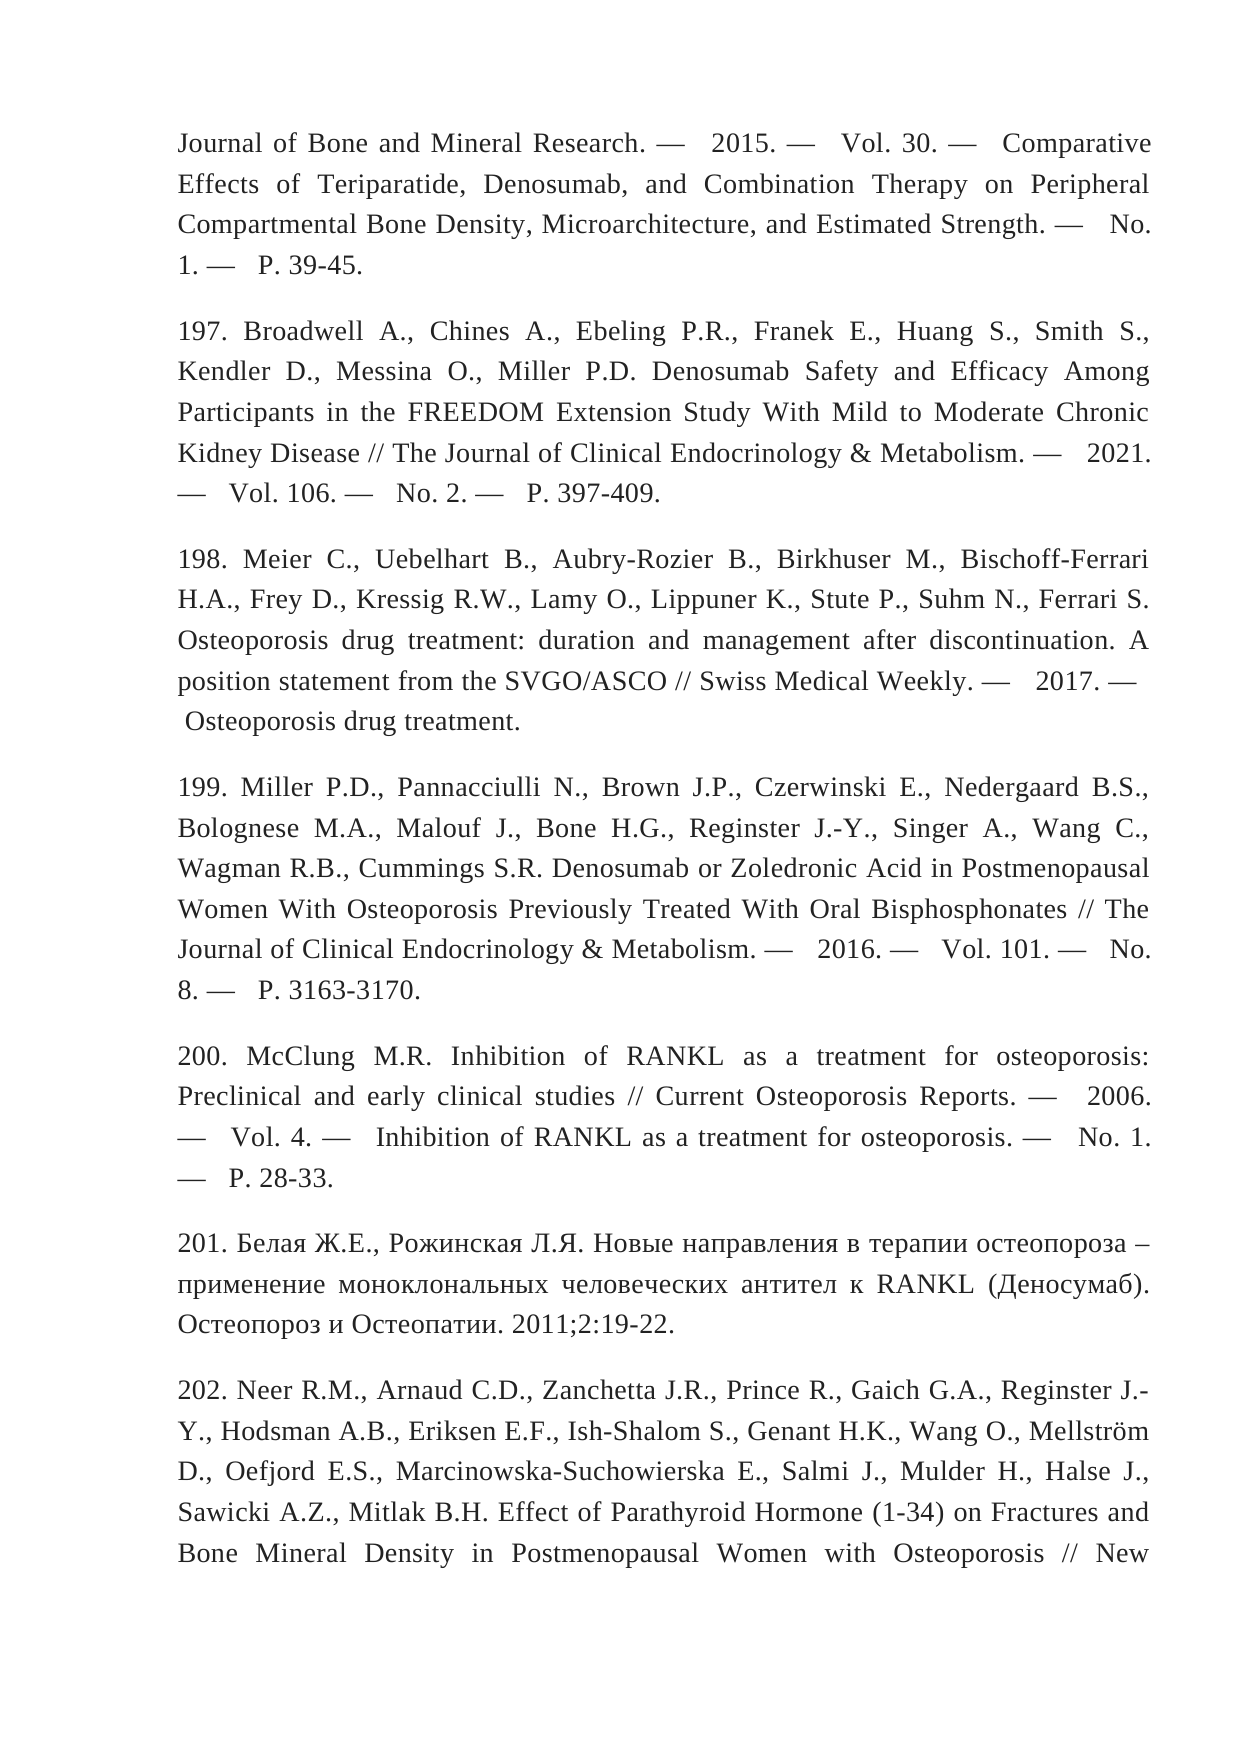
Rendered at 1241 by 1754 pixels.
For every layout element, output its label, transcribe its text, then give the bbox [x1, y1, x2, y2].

text 197. Broadwell A., Chines A., Ebeling P.R., Franek E., Huang S., Smith S., Kendler D., Messina O., Miller P.D. Denosumab Safety and Efficacy Among Participants in the FREEDOM Extension Study With Mild to Moderate Chronic Kidney Disease // The Journal of Clinical Endocrinology & Metabolism. — 2021. — Vol. 106. — No. 2. — P. 397-409. [177, 306, 1152, 509]
text 200. McClung M.R. Inhibition of RANKL as a treatment for osteoporosis: Preclinical and early clinical studies // Current Osteoporosis Reports. — 2006. — Vol. 4. — Inhibition of RANKL as a treatment for osteoporosis. — No. 1. — P. 28-33. [177, 1031, 1152, 1193]
text 198. Meier C., Uebelhart B., Aubry-Rozier B., Birkhuser M., Bischoff-Ferrari H.A., Frey D., Kressig R.W., Lamy O., Lippuner K., Stute P., Suhm N., Ferrari S. Osteoporosis drug treatment: duration and management after discontinuation. A position statement from the SVGO/ASCO // Swiss Medical Weekly. — 2017. — Osteoporosis drug treatment. [177, 534, 1152, 737]
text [177, 118, 1152, 281]
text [177, 1365, 1152, 1568]
text 201. Белая Ж.Е., Рожинская Л.Я. Новые направления в терапии остеопороза – применение моноклональных человеческих антител к RANKL (Деносумаб). Остеопороз и Остеопатии. 2011;2:19-22. [177, 1218, 1152, 1340]
text 199. Miller P.D., Pannacciulli N., Brown J.P., Czerwinski E., Nedergaard B.S., Bolognese M.A., Malouf J., Bone H.G., Reginster J.-Y., Singer A., Wang C., Wagman R.B., Cummings S.R. Denosumab or Zoledronic Acid in Postmenopausal Women With Osteoporosis Previously Treated With Oral Bisphosphonates // The Journal of Clinical Endocrinology & Metabolism. — 2016. — Vol. 101. — No. 8. — P. 3163-3170. [177, 762, 1152, 1006]
